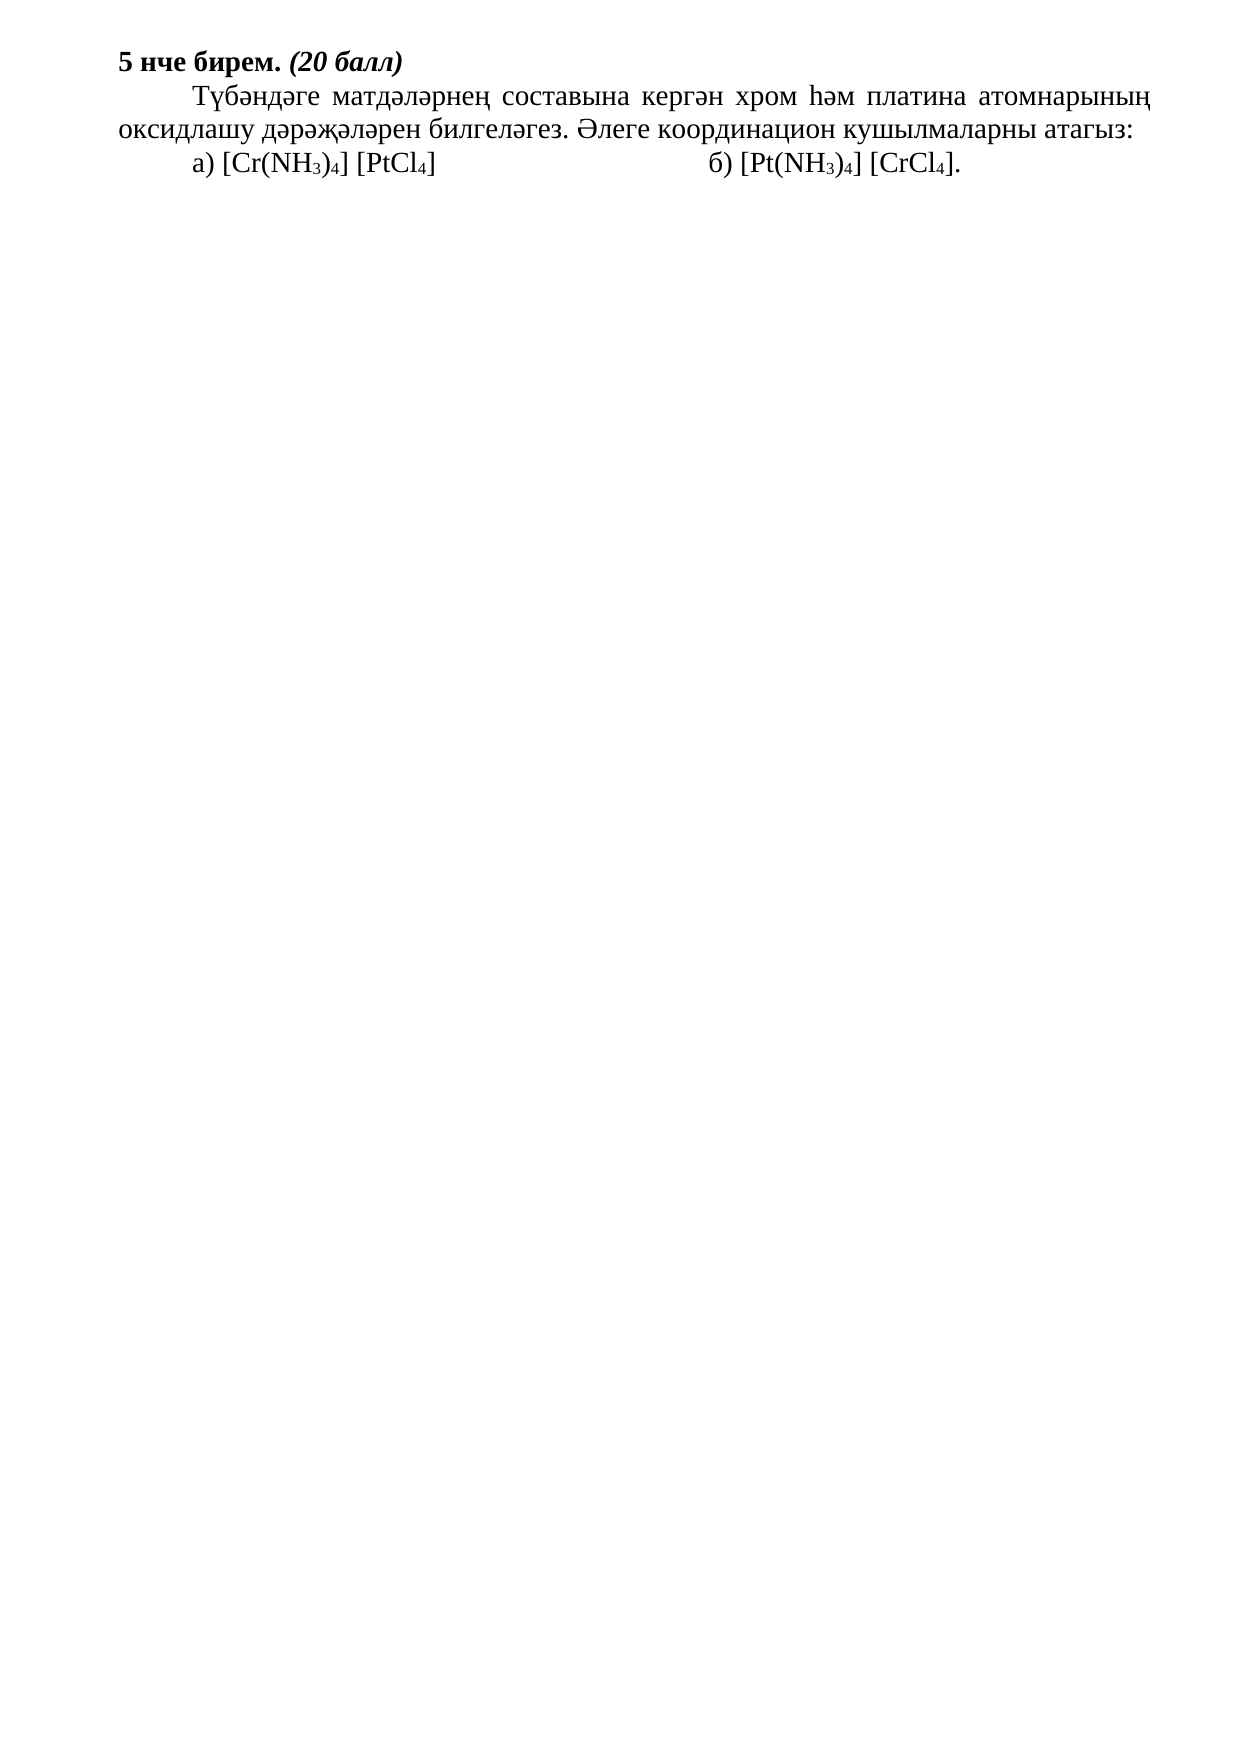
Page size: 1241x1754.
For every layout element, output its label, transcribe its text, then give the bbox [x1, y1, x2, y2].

text 5 нче бирем. (20 балл) [118, 44, 1152, 78]
text а) [Cr(NH3)4] [PtCl4] б) [Pt(NH3)4] [CrCl4]. [118, 145, 1152, 178]
text Түбәндәге матдәләрнең составына кергән хром һәм платина атомнарының оксидлашу дәрәҗәләрен билгеләгез. Әлеге координацион кушылмаларны атагыз: [118, 78, 1152, 145]
